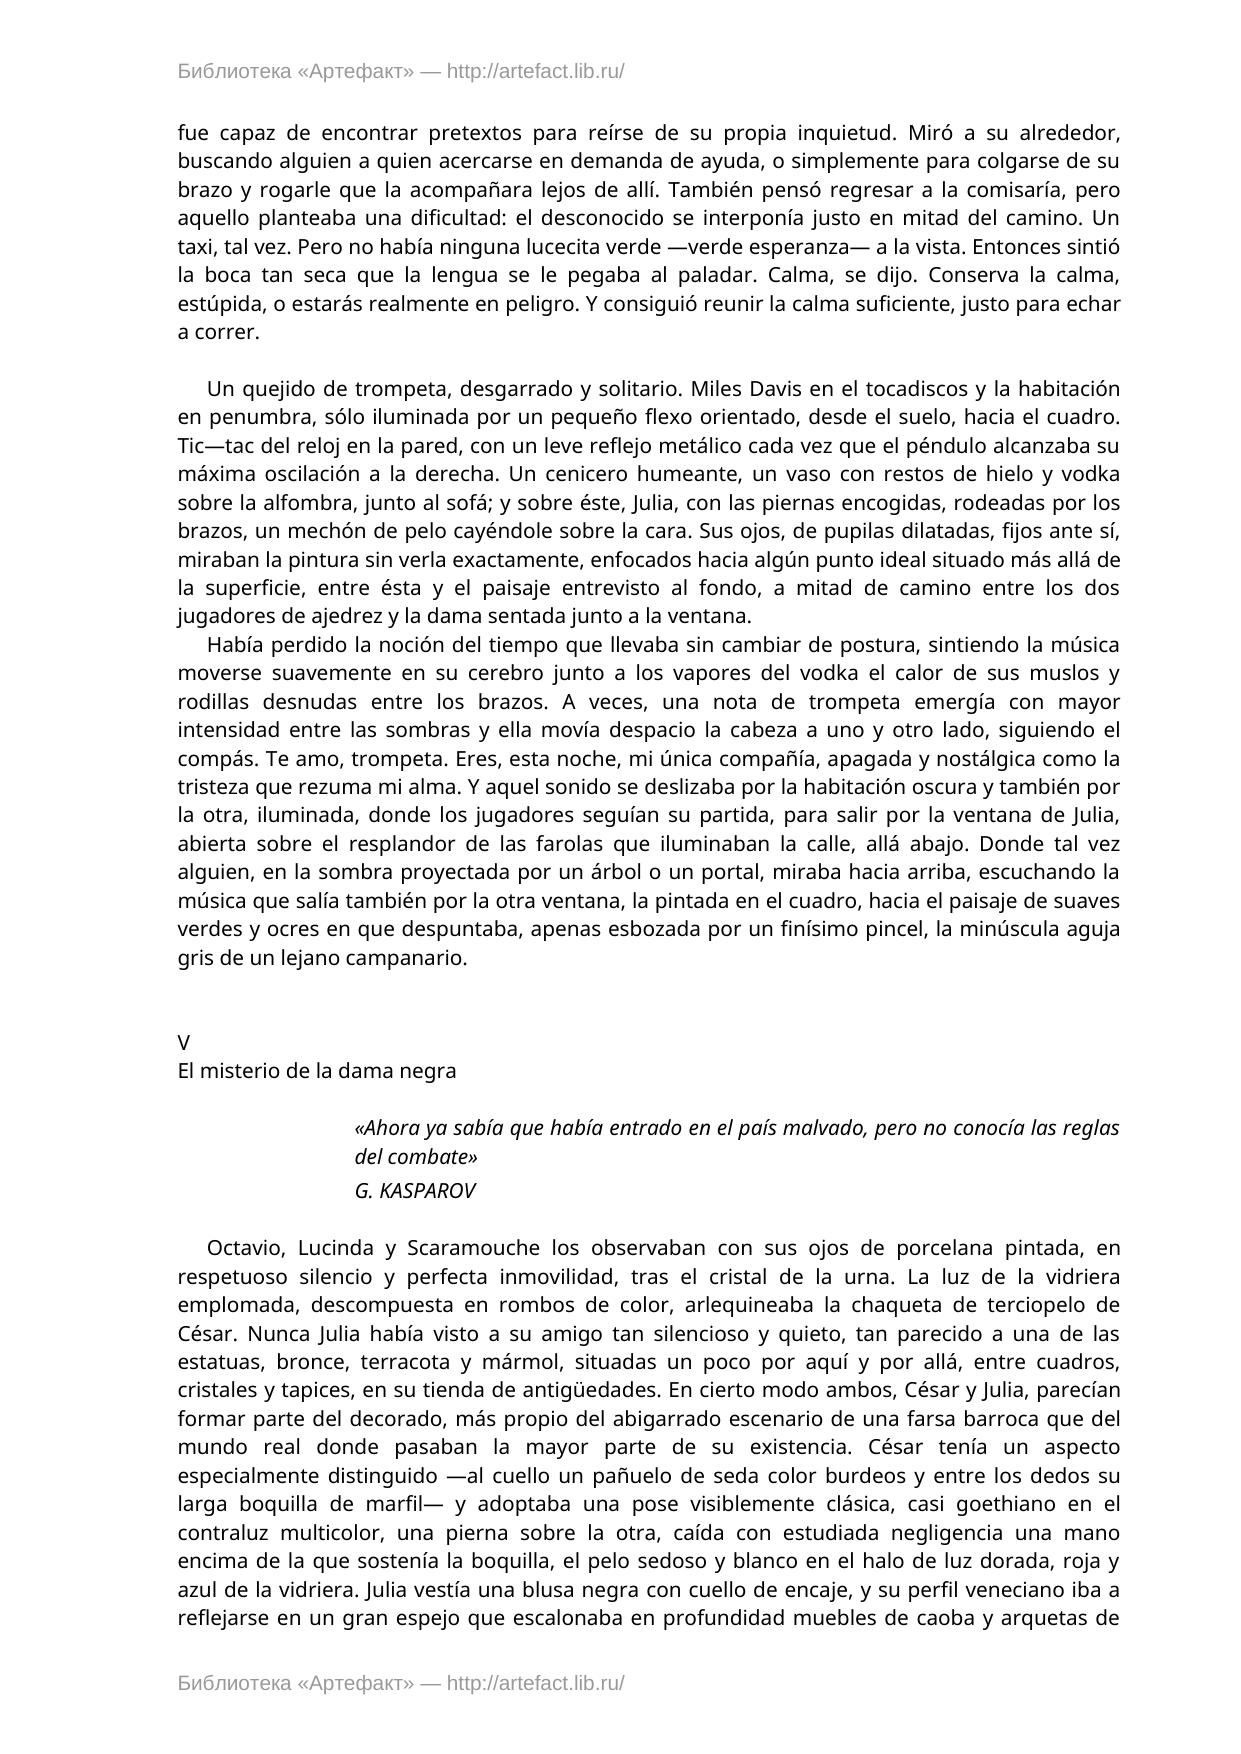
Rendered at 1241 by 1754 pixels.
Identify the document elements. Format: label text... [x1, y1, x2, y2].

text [177, 1233, 1122, 1632]
text V [177, 1028, 1122, 1057]
text El misterio de la dama negra [177, 1057, 1122, 1085]
text Había perdido la noción del tiempo que llevaba sin cambiar de postura, sintiendo la música moverse suavemente en su cerebro junto a los vapores del vodka el calor de sus muslos y rodillas desnudas entre los brazos. A veces, una nota de trompeta emergía con mayor intensidad entre las sombras y ella movía despacio la cabeza a uno y otro lado, siguiendo el compás. Te amo, trompeta. Eres, esta noche, mi única compañía, apagada y nostálgica como la tristeza que rezuma mi alma. Y aquel sonido se deslizaba por la habitación oscura y también por la otra, iluminada, donde los jugadores seguían su partida, para salir por la ventana de Julia, abierta sobre el resplandor de las farolas que iluminaban la calle, allá abajo. Donde tal vez alguien, en la sombra proyectada por un árbol o un portal, miraba hacia arriba, escuchando la música que salía también por la otra ventana, la pintada en el cuadro, hacia el paisaje de suaves verdes y ocres en que despuntaba, apenas esbozada por un finísimo pincel, la minúscula aguja gris de un lejano campanario. [177, 630, 1122, 971]
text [177, 118, 1122, 346]
text G. Kasparov [354, 1177, 1122, 1205]
text «Ahora ya sabía que había entrado en el país malvado, pero no conocía las reglas del combate» [354, 1113, 1122, 1170]
text Un quejido de trompeta, desgarrado y solitario. Miles Davis en el tocadiscos y la habitación en penumbra, sólo iluminada por un pequeño flexo orientado, desde el suelo, hacia el cuadro. Tic—tac del reloj en la pared, con un leve reflejo metálico cada vez que el péndulo alcanzaba su máxima oscilación a la derecha. Un cenicero humeante, un vaso con restos de hielo y vodka sobre la alfombra, junto al sofá; y sobre éste, Julia, con las piernas encogidas, rodeadas por los brazos, un mechón de pelo cayéndole sobre la cara. Sus ojos, de pupilas dilatadas, fijos ante sí, miraban la pintura sin verla exactamente, enfocados hacia algún punto ideal situado más allá de la superficie, entre ésta y el paisaje entrevisto al fondo, a mitad de camino entre los dos jugadores de ajedrez y la dama sentada junto a la ventana. [177, 374, 1122, 630]
